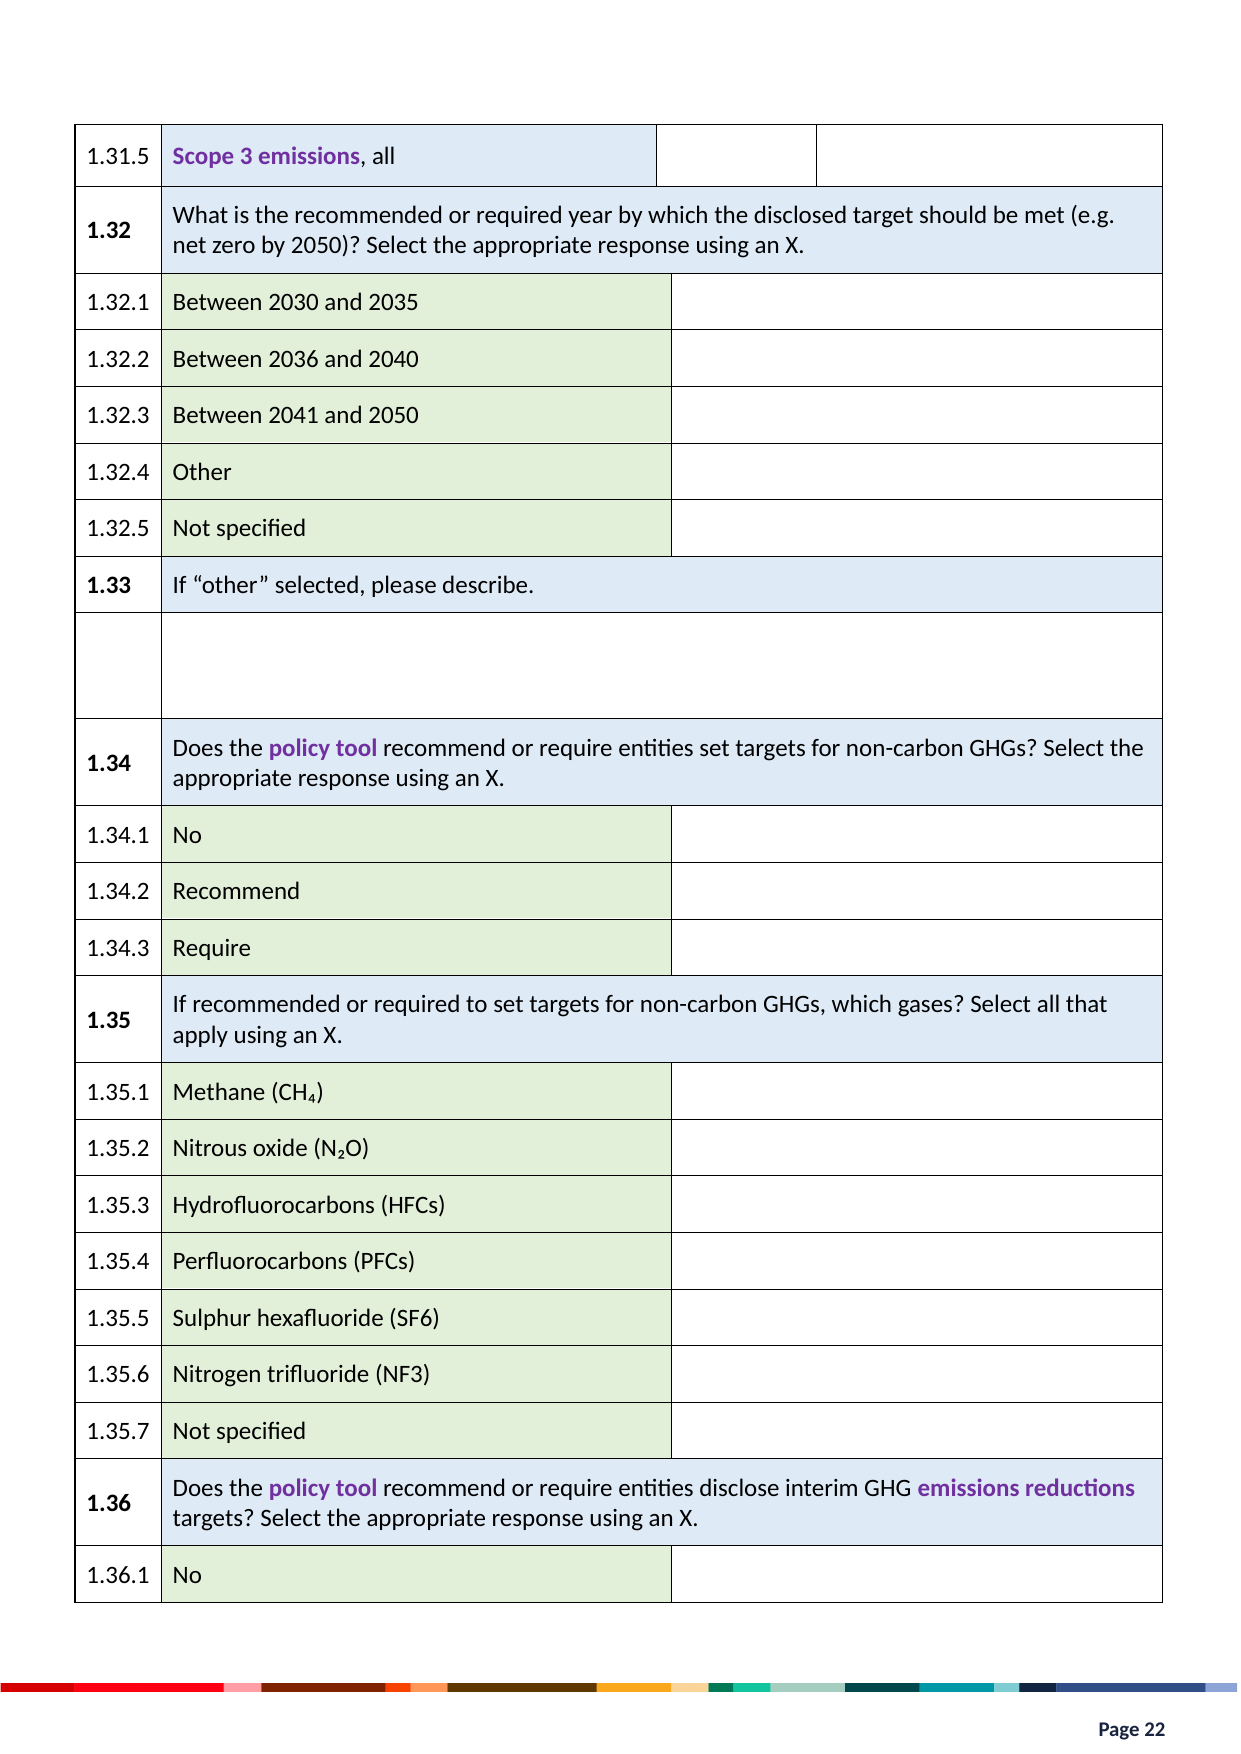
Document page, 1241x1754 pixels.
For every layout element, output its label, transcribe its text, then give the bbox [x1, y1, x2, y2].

table_cell 1.32 [76, 187, 161, 273]
table_cell [672, 1546, 1162, 1602]
table_cell [817, 125, 1162, 186]
table_cell Other [162, 444, 671, 499]
picture [0, 1683, 1236, 1692]
table_cell 1.36.1 [76, 1546, 161, 1602]
table_cell 1.31.5 [76, 125, 161, 186]
table_cell 1.35.4 [76, 1233, 161, 1288]
table_cell 1.34.3 [76, 920, 161, 975]
table_cell [672, 1290, 1162, 1345]
table_cell 1.35.7 [76, 1403, 161, 1458]
table_cell Hydrofluorocarbons (HFCs) [162, 1176, 671, 1232]
table_cell 1.35.5 [76, 1290, 161, 1345]
table_cell [672, 1233, 1162, 1288]
table_cell 1.32.4 [76, 444, 161, 499]
table_cell Methane (CH₄) [162, 1063, 671, 1119]
table_cell Perfluorocarbons (PFCs) [162, 1233, 671, 1288]
table_cell [672, 1403, 1162, 1458]
table_cell [672, 1063, 1162, 1119]
table_cell 1.32.5 [76, 500, 161, 556]
table_cell Recommend [162, 863, 671, 918]
table_cell Sulphur hexafluoride (SF6) [162, 1290, 671, 1345]
table_cell [76, 613, 161, 718]
table_cell Scope 3 emissions, all [162, 125, 656, 186]
table_cell [162, 613, 1162, 718]
table_cell [672, 444, 1162, 499]
table_cell 1.35.3 [76, 1176, 161, 1232]
table_cell What is the recommended or required year by which the disclosed target should be met (e.g. net zero by 2050)? Select the appropriate response using an X. [162, 187, 1162, 273]
table_cell 1.32.2 [76, 330, 161, 386]
table_cell If “other” selected, please describe. [162, 557, 1162, 612]
table_cell 1.32.3 [76, 387, 161, 442]
table_cell [672, 274, 1162, 329]
table_cell 1.34.2 [76, 863, 161, 918]
table_cell 1.35.6 [76, 1346, 161, 1402]
table_cell [672, 1176, 1162, 1232]
table_cell 1.32.1 [76, 274, 161, 329]
table_cell Nitrogen trifluoride (NF3) [162, 1346, 671, 1402]
table_cell Between 2030 and 2035 [162, 274, 671, 329]
table_cell 1.35.1 [76, 1063, 161, 1119]
table_cell [672, 1346, 1162, 1402]
table_cell Nitrous oxide (N₂O) [162, 1120, 671, 1175]
table_cell [672, 387, 1162, 442]
table_cell No [162, 806, 671, 862]
table_cell No [162, 1546, 671, 1602]
table_cell If recommended or required to set targets for non-carbon GHGs, which gases? Select all that apply using an X. [162, 976, 1162, 1062]
table_cell 1.34 [76, 719, 161, 805]
table_cell Require [162, 920, 671, 975]
table_cell 1.33 [76, 557, 161, 612]
table_cell Between 2041 and 2050 [162, 387, 671, 442]
table_cell [672, 806, 1162, 862]
table_cell Not specified [162, 500, 671, 556]
table_cell 1.35 [76, 976, 161, 1062]
table_cell Not specified [162, 1403, 671, 1458]
table_cell [672, 863, 1162, 918]
table_cell [672, 330, 1162, 386]
table_cell [672, 1120, 1162, 1175]
table_cell Between 2036 and 2040 [162, 330, 671, 386]
table_cell 1.36 [76, 1459, 161, 1545]
table_cell [657, 125, 816, 186]
table_cell 1.34.1 [76, 806, 161, 862]
table_cell Does the policy tool recommend or require entities disclose interim GHG emissions reductions targets? Select the appropriate response using an X. [162, 1459, 1162, 1545]
table_cell [672, 500, 1162, 556]
table_cell 1.35.2 [76, 1120, 161, 1175]
table_cell [672, 920, 1162, 975]
table_cell Does the policy tool recommend or require entities set targets for non-carbon GHGs? Select the appropriate response using an X. [162, 719, 1162, 805]
